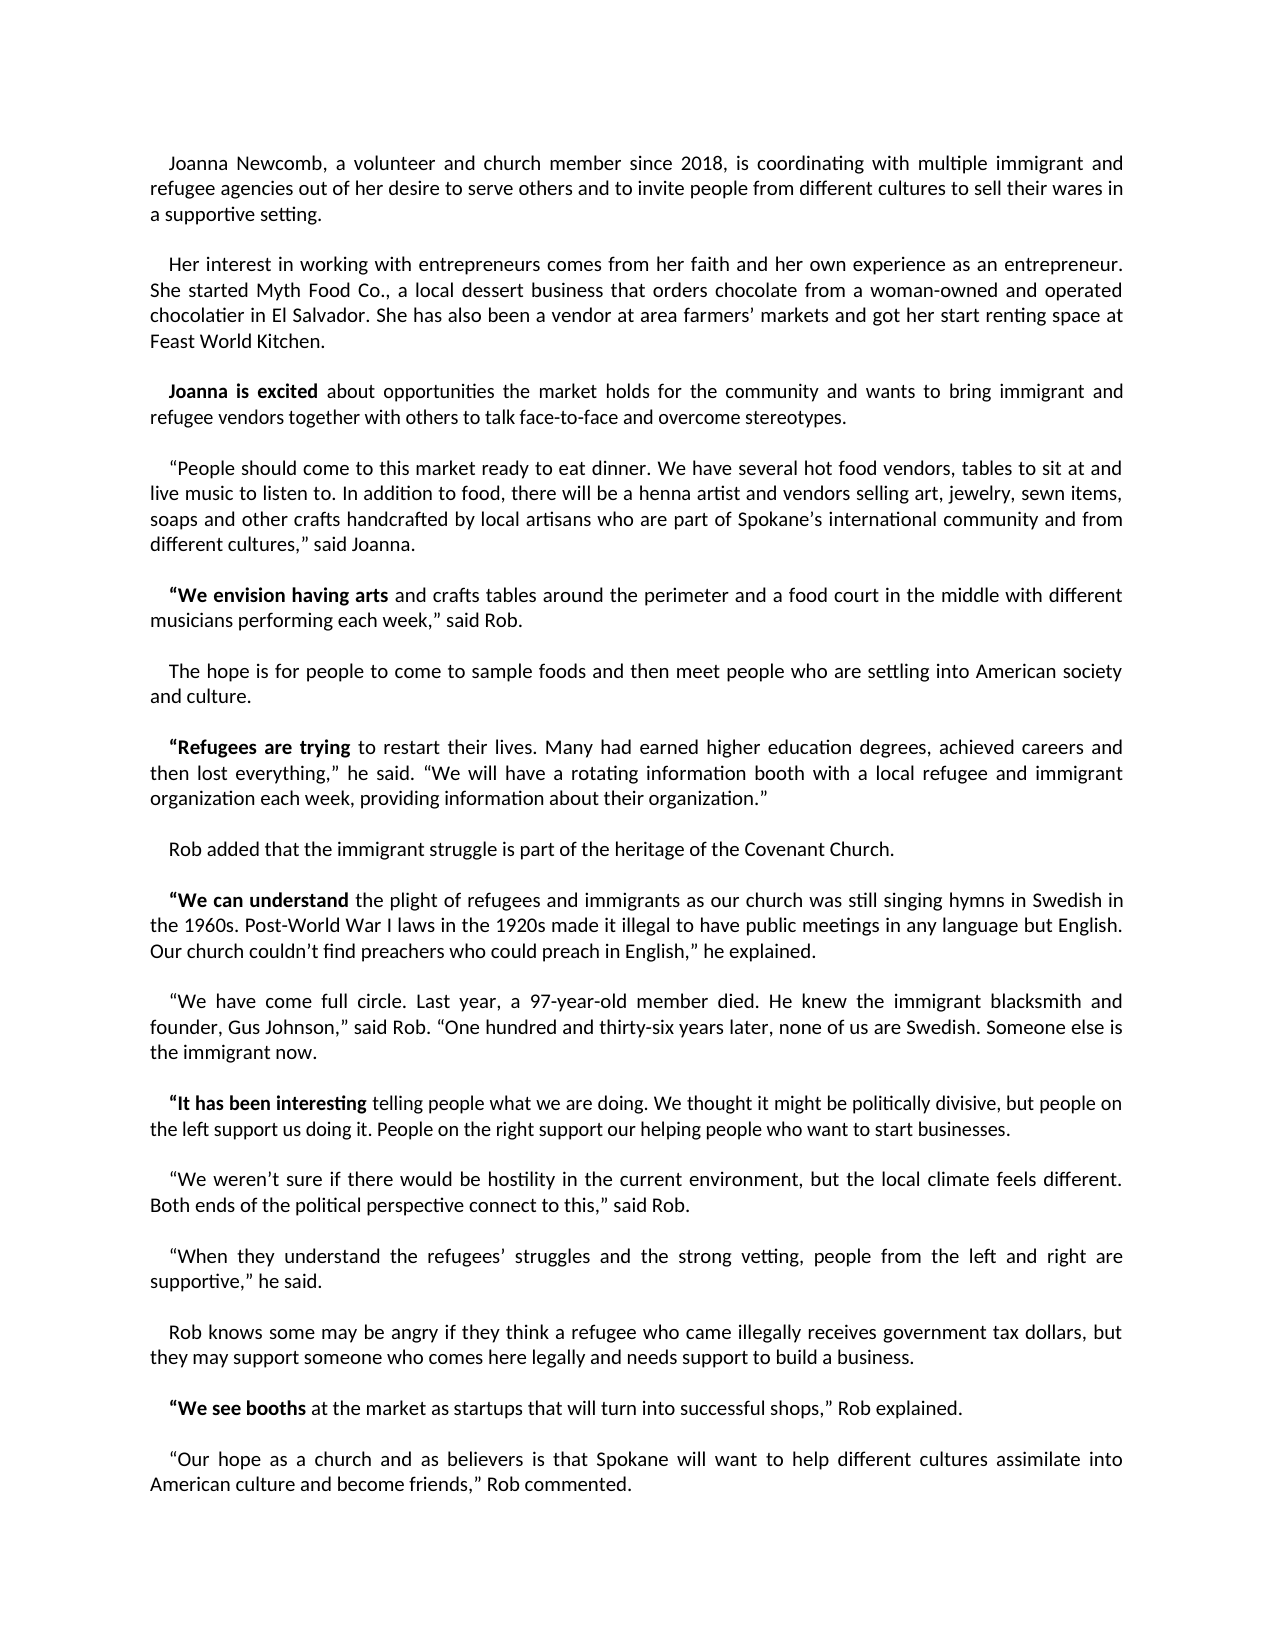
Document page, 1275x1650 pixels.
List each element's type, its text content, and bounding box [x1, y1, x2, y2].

text “When they understand the refugees’ struggles and the strong vetting, people from the left and right are supportive,” he said. [150, 1243, 1125, 1294]
text “We can understand the plight of refugees and immigrants as our church was still singing hymns in Swedish in the 1960s. Post-World War I laws in the 1920s made it illegal to have public meetings in any language but English. Our church couldn’t find preachers who could preach in English,” he explained. [150, 887, 1125, 963]
text “We have come full circle. Last year, a 97-year-old member died. He knew the immigrant blacksmith and founder, Gus Johnson,” said Rob. “One hundred and thirty-six years later, none of us are Swedish. Someone else is the immigrant now. [150, 989, 1125, 1065]
text “It has been interesting telling people what we are doing. We thought it might be politically divisive, but people on the left support us doing it. People on the right support our helping people who want to start businesses. [150, 1090, 1125, 1141]
text “We weren’t sure if there would be hostility in the current environment, but the local climate feels different. Both ends of the political perspective connect to this,” said Rob. [150, 1167, 1125, 1217]
text Joanna is excited about opportunities the market holds for the community and wants to bring immigrant and refugee vendors together with others to talk face-to-face and overcome stereotypes. [150, 379, 1125, 429]
text Rob knows some may be angry if they think a refugee who came illegally receives government tax dollars, but they may support someone who comes here legally and needs support to build a business. [150, 1319, 1125, 1370]
text “Our hope as a church and as believers is that Spokane will want to help different cultures assimilate into American culture and become friends,” Rob commented. [150, 1446, 1125, 1497]
text “People should come to this market ready to eat dinner. We have several hot food vendors, tables to sit at and live music to listen to. In addition to food, there will be a henna artist and vendors selling art, jewelry, sewn items, soaps and other crafts handcrafted by local artisans who are part of Spokane’s international community and from different cultures,” said Joanna. [150, 455, 1125, 557]
text “We see booths at the market as startups that will turn into successful shops,” Rob explained. [150, 1395, 1125, 1421]
text The hope is for people to come to sample foods and then meet people who are settling into American society and culture. [150, 658, 1125, 709]
text “Refugees are trying to restart their lives. Many had earned higher education degrees, achieved careers and then lost everything,” he said. “We will have a rotating information booth with a local refugee and immigrant organization each week, providing information about their organization.” [150, 734, 1125, 811]
text Her interest in working with entrepreneurs comes from her faith and her own experience as an entrepreneur. She started Myth Food Co., a local dessert business that orders chocolate from a woman-owned and operated chocolatier in El Salvador. She has also been a vendor at area farmers’ markets and got her start renting space at Feast World Kitchen. [150, 252, 1125, 353]
text Rob added that the immigrant struggle is part of the heritage of the Covenant Church. [150, 836, 1125, 862]
text Joanna Newcomb, a volunteer and church member since 2018, is coordinating with multiple immigrant and refugee agencies out of her desire to serve others and to invite people from different cultures to sell their wares in a supportive setting. [150, 150, 1125, 226]
text “We envision having arts and crafts tables around the perimeter and a food court in the middle with different musicians performing each week,” said Rob. [150, 582, 1125, 633]
